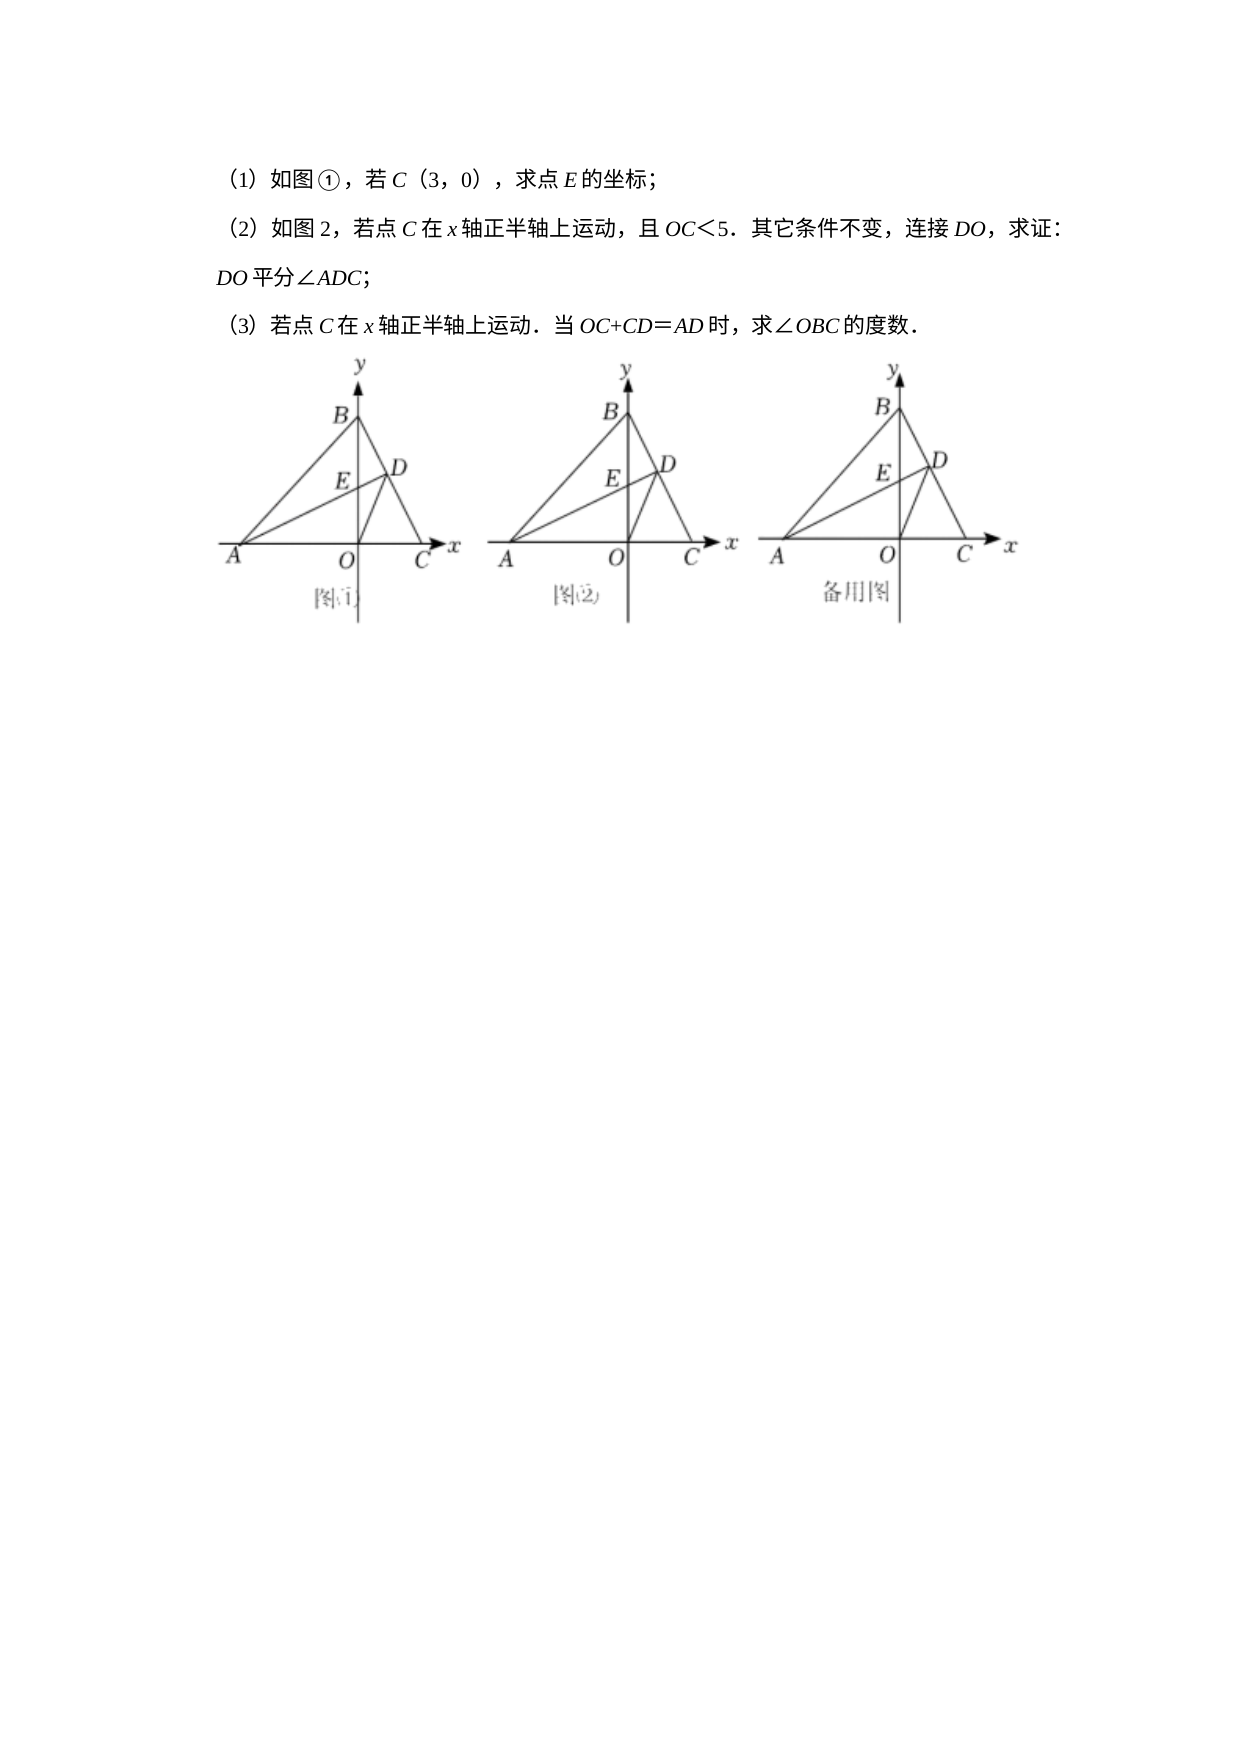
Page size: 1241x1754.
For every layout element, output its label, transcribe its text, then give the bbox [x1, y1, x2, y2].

text （2）如图2，若点C在x轴正半轴上运动，且OC＜5．其它条件不变，连接DO，求证：DO平分∠ADC； [216, 210, 1053, 292]
picture [216, 355, 1020, 625]
text （3）若点C在x轴正半轴上运动．当OC+CD＝AD时，求∠OBC的度数． [216, 307, 1053, 340]
text （1）如图①，若C（3，0），求点E的坐标； [216, 162, 1053, 194]
